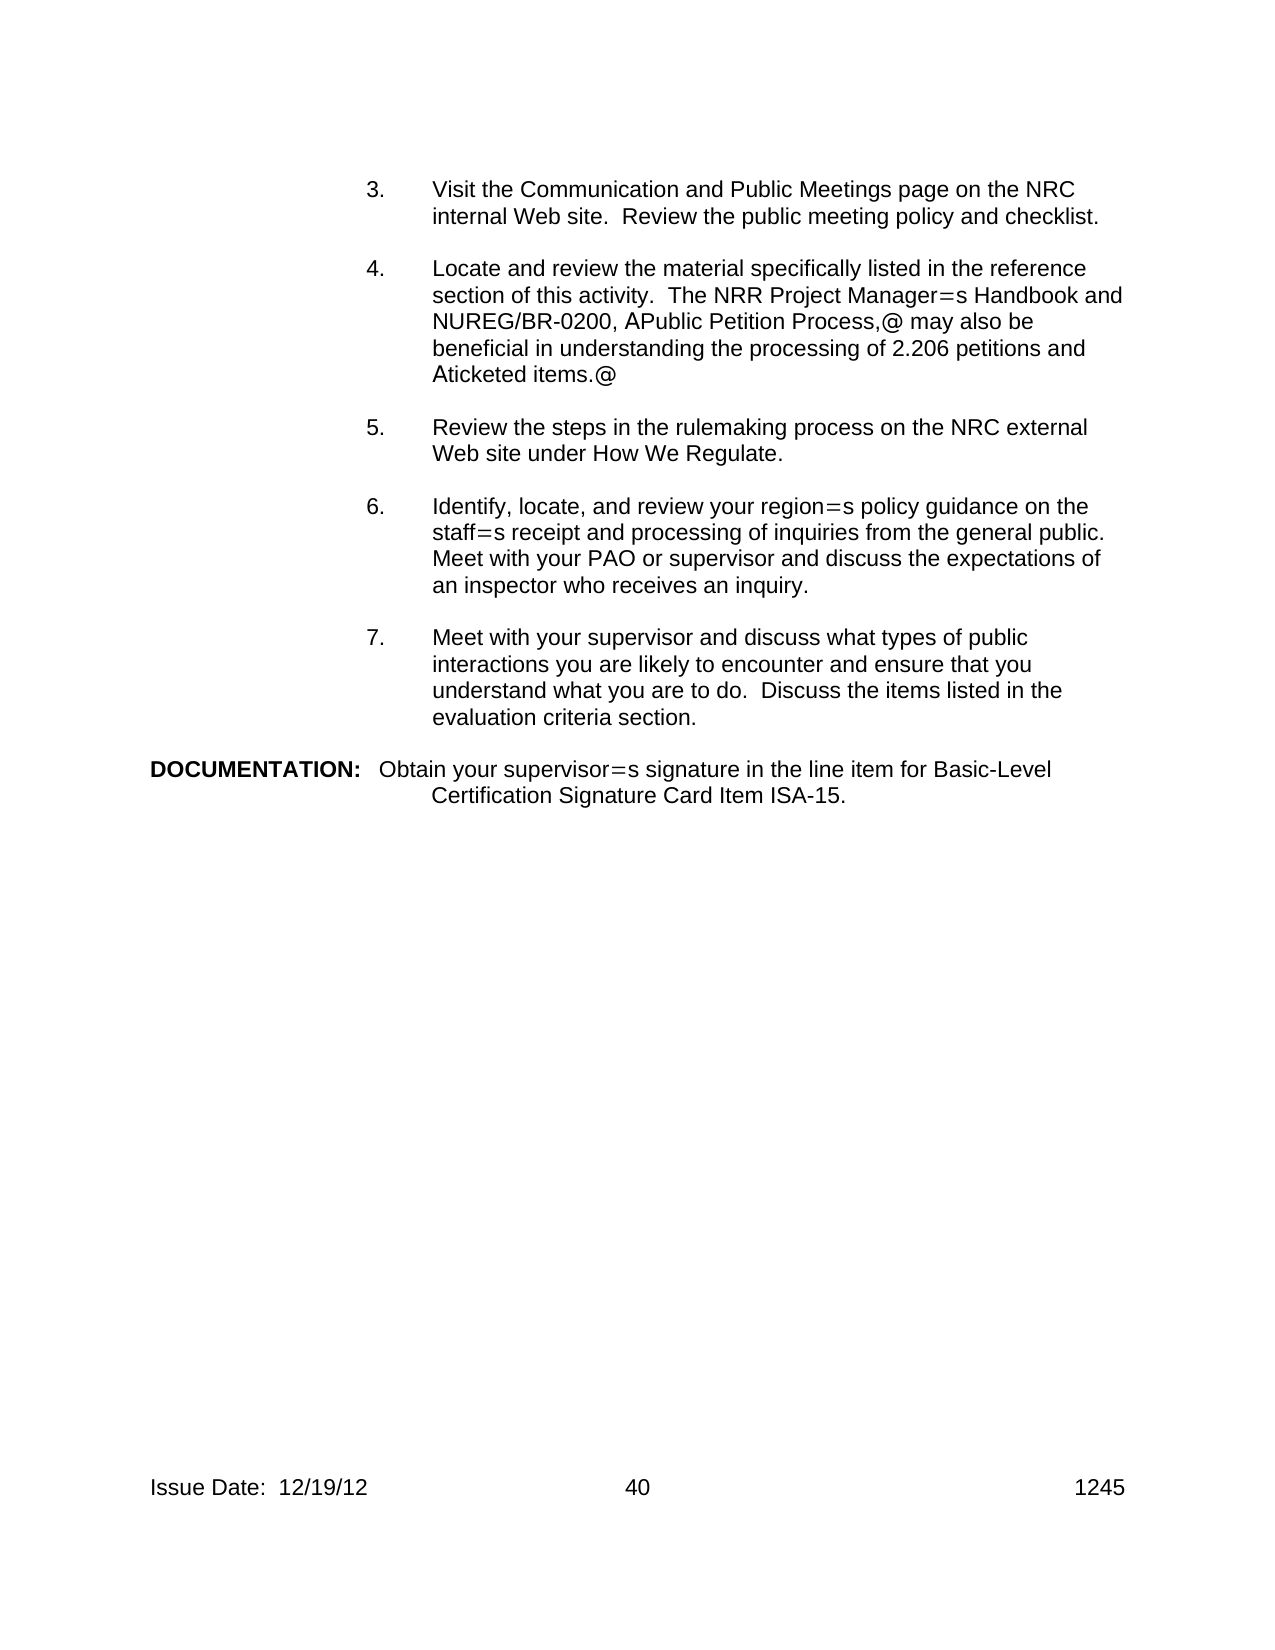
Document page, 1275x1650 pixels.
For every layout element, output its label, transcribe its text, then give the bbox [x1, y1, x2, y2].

list Visit the Communication and Public Meetings page on the NRC internal Web site. Review the public meeting policy and checklist. [366, 176, 1125, 229]
list Meet with your supervisor and discuss what types of public interactions you are likely to encounter and ensure that you understand what you are to do. Discuss the items listed in the evaluation criteria section. [366, 624, 1125, 730]
list Review the steps in the rulemaking process on the NRC external Web site under How We Regulate. [366, 413, 1125, 466]
list Identify, locate, and review your regions policy guidance on the staffs receipt and processing of inquiries from the general public. Meet with your PAO or supervisor and discuss the expectations of an inspector who receives an inquiry. [366, 493, 1125, 598]
text DOCUMENTATION: Obtain your supervisors signature in the line item for Basic-Level Certification Signature Card Item ISA-15. [150, 756, 1125, 809]
list Locate and review the material specifically listed in the reference section of this activity. The NRR Project Managers Handbook and NUREG/BR-0200, Public Petition Process, may also be beneficial in understanding the processing of 2.206 petitions and ticketed items. [366, 255, 1125, 387]
